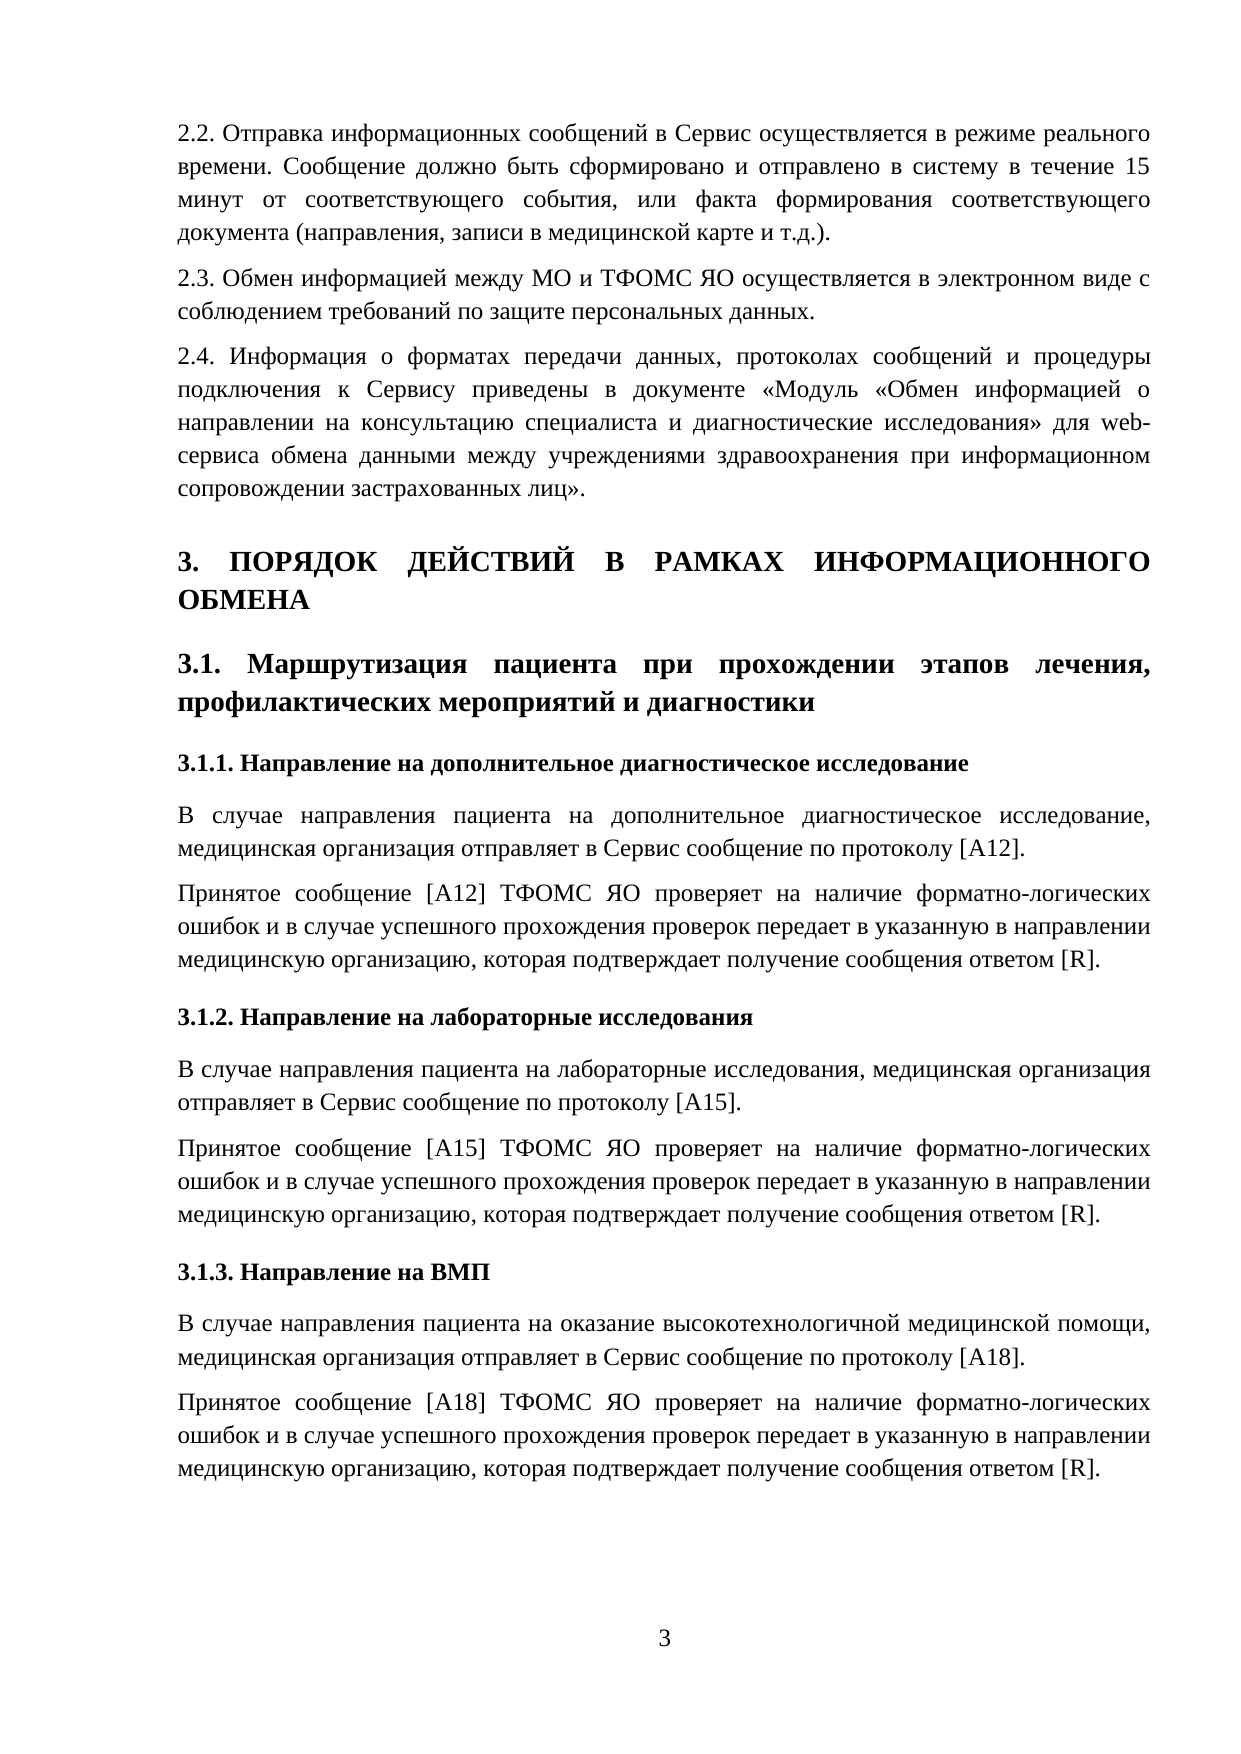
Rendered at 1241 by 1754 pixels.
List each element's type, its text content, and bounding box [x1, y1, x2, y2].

subtitle 3. ПОРЯДОК ДЕЙСТВИЙ В РАМКАХ ИНФОРМАЦИОННОГО ОБМЕНА [177, 544, 1152, 616]
text Принятое сообщение [A18] ТФОМС ЯО проверяет на наличие форматно-логических ошибок и в случае успешного прохождения проверок передает в указанную в направлении медицинскую организацию, которая подтверждает получение сообщения ответом [R]. [177, 1387, 1152, 1482]
subtitle 3.1.1. Направление на дополнительное диагностическое исследование [177, 748, 1152, 777]
text 2.4. Информация о форматах передачи данных, протоколах сообщений и процедуры подключения к Сервису приведены в документе «Модуль «Обмен информацией о направлении на консультацию специалиста и диагностические исследования» для web-сервиса обмена данными между учреждениями здравоохранения при информационном сопровождении застрахованных лиц». [177, 341, 1152, 502]
text 2.3. Обмен информацией между МО и ТФОМС ЯО осуществляется в электронном виде с соблюдением требований по защите персональных данных. [177, 263, 1152, 324]
text В случае направления пациента на дополнительное диагностическое исследование, медицинская организация отправляет в Сервис сообщение по протоколу [A12]. [177, 800, 1152, 862]
subtitle 3.1. Маршрутизация пациента при прохождении этапов лечения, профилактических мероприятий и диагностики [177, 646, 1152, 718]
subtitle 3.1.2. Направление на лабораторные исследования [177, 1002, 1152, 1031]
text Принятое сообщение [A12] ТФОМС ЯО проверяет на наличие форматно-логических ошибок и в случае успешного прохождения проверок передает в указанную в направлении медицинскую организацию, которая подтверждает получение сообщения ответом [R]. [177, 878, 1152, 973]
text В случае направления пациента на лабораторные исследования, медицинская организация отправляет в Сервис сообщение по протоколу [A15]. [177, 1054, 1152, 1116]
text 2.2. Отправка информационных сообщений в Сервис осуществляется в режиме реального времени. Сообщение должно быть сформировано и отправлено в систему в течение 15 минут от соответствующего события, или факта формирования соответствующего документа (направления, записи в медицинской карте и т.д.). [177, 118, 1152, 246]
text В случае направления пациента на оказание высокотехнологичной медицинской помощи, медицинская организация отправляет в Сервис сообщение по протоколу [A18]. [177, 1308, 1152, 1370]
text Принятое сообщение [A15] ТФОМС ЯО проверяет на наличие форматно-логических ошибок и в случае успешного прохождения проверок передает в указанную в направлении медицинскую организацию, которая подтверждает получение сообщения ответом [R]. [177, 1133, 1152, 1227]
subtitle 3.1.3. Направление на ВМП [177, 1257, 1152, 1286]
